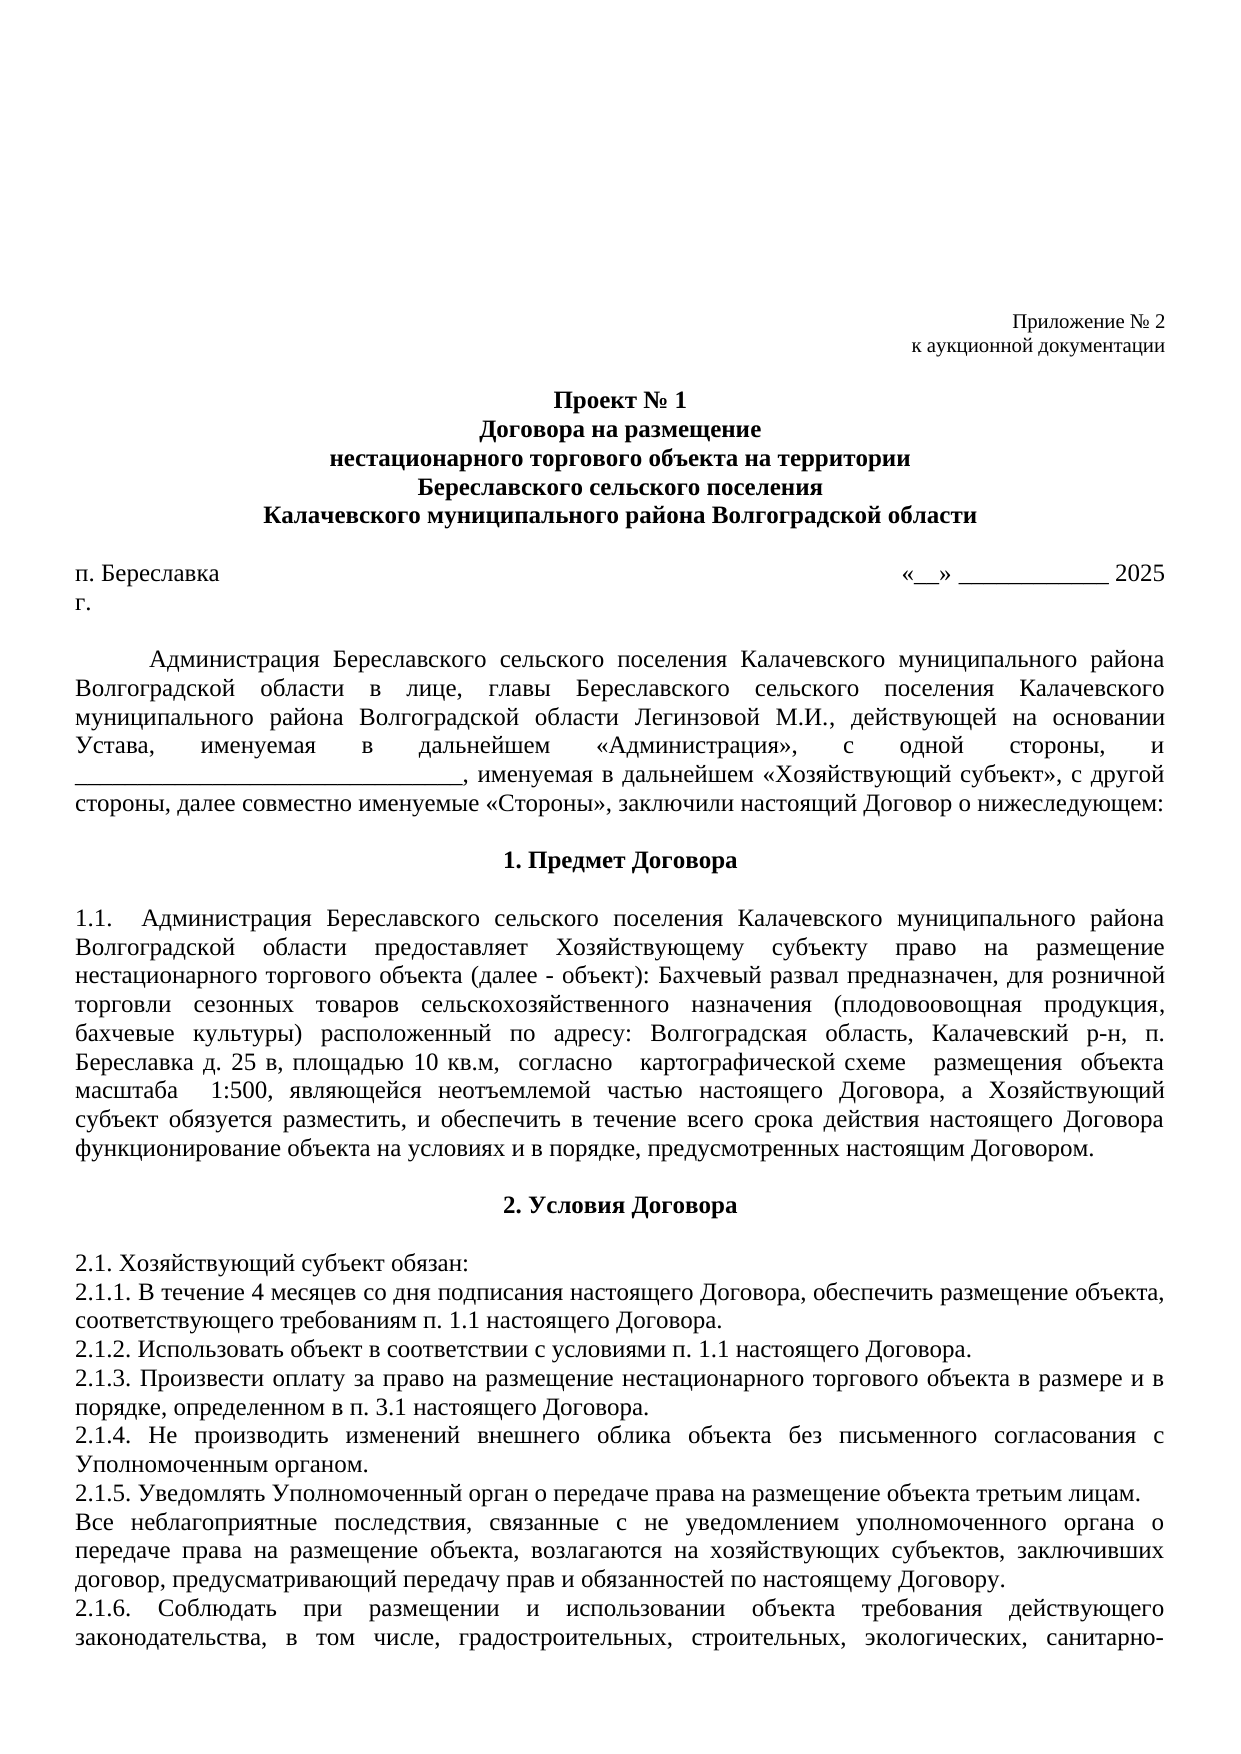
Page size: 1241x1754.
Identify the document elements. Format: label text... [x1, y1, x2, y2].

text нестационарного торгового объекта на территории [75, 443, 1165, 472]
text 2.1.3. Произвести оплату за право на размещение нестационарного торгового объекта в размере и в порядке, определенном в п. 3.1 настоящего Договора. [75, 1363, 1165, 1421]
text 2.1.4. Не производить изменений внешнего облика объекта без письменного согласования с Уполномоченным органом. [75, 1421, 1165, 1478]
text к аукционной документации [75, 333, 1165, 357]
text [75, 1593, 1165, 1651]
text Администрация Береславского сельского поселения Калачевского муниципального района Волгоградской области в лице, главы Береславского сельского поселения Калачевского муниципального района Волгоградской области Легинзовой М.И., действующей на основании Устава, именуемая в дальнейшем «Администрация», с одной стороны, и _______________________________, именуемая в дальнейшем «Хозяйствующий субъект», с другой стороны, далее совместно именуемые «Стороны», заключили настоящий Договор о нижеследующем: [75, 644, 1165, 702]
text 2.1.5. Уведомлять Уполномоченный орган о передаче права на размещение объекта третьим лицам. [75, 1478, 1165, 1507]
text 1.1. Администрация Береславского сельского поселения Калачевского муниципального района Волгоградской области предоставляет Хозяйствующему субъекту право на размещение нестационарного торгового объекта (далее - объект): Бахчевый развал предназначен, для розничной торговли сезонных товаров сельскохозяйственного назначения (плодовоовощная продукция, бахчевые культуры) расположенный по адресу: Волгоградская область, Калачевский р-н, п. Береславка д. 25 в, площадью 10 кв.м, согласно картографической схеме размещения объекта масштаба 1:500, являющейся неотъемлемой частью настоящего Договора, а Хозяйствующий субъект обязуется разместить, и обеспечить в течение всего срока действия настоящего Договора функционирование объекта на условиях и в порядке, предусмотренных настоящим Договором. [75, 903, 1165, 1162]
text 2. Условия Договора [75, 1191, 1165, 1219]
text 2.1.1. В течение 4 месяцев со дня подписания настоящего Договора, обеспечить размещение объекта, соответствующего требованиям п. 1.1 настоящего Договора. [75, 1277, 1165, 1334]
text 1. Предмет Договора [75, 846, 1165, 874]
text Договора на размещение [75, 414, 1165, 443]
text Проект № 1 [75, 386, 1165, 414]
text Береславского сельского поселения [75, 472, 1165, 501]
text Приложение № 2 [75, 309, 1165, 333]
text Все неблагоприятные последствия, связанные с не уведомлением уполномоченного органа о передаче права на размещение объекта, возлагаются на хозяйствующих субъектов, заключивших договор, предусматривающий передачу прав и обязанностей по настоящему Договору. [75, 1507, 1165, 1593]
text п. Береславка «__» ____________ 2025 г. [75, 558, 1165, 616]
text 2.1. Хозяйствующий субъект обязан: [75, 1248, 1165, 1277]
text 2.1.2. Использовать объект в соответствии с условиями п. 1.1 настоящего Договора. [75, 1334, 1165, 1363]
text Калачевского муниципального района Волгоградской области [75, 501, 1165, 529]
text Администрация Береславского сельского поселения Калачевского муниципального района Волгоградской области в лице, главы Береславского сельского поселения Калачевского муниципального района Волгоградской области Легинзовой М.И., действующей на основании Устава, именуемая в дальнейшем «Администрация», с одной стороны, и _______________________________, именуемая в дальнейшем «Хозяйствующий субъект», с другой стороны, далее совместно именуемые «Стороны», заключили настоящий Договор о нижеследующем: [75, 702, 1165, 817]
